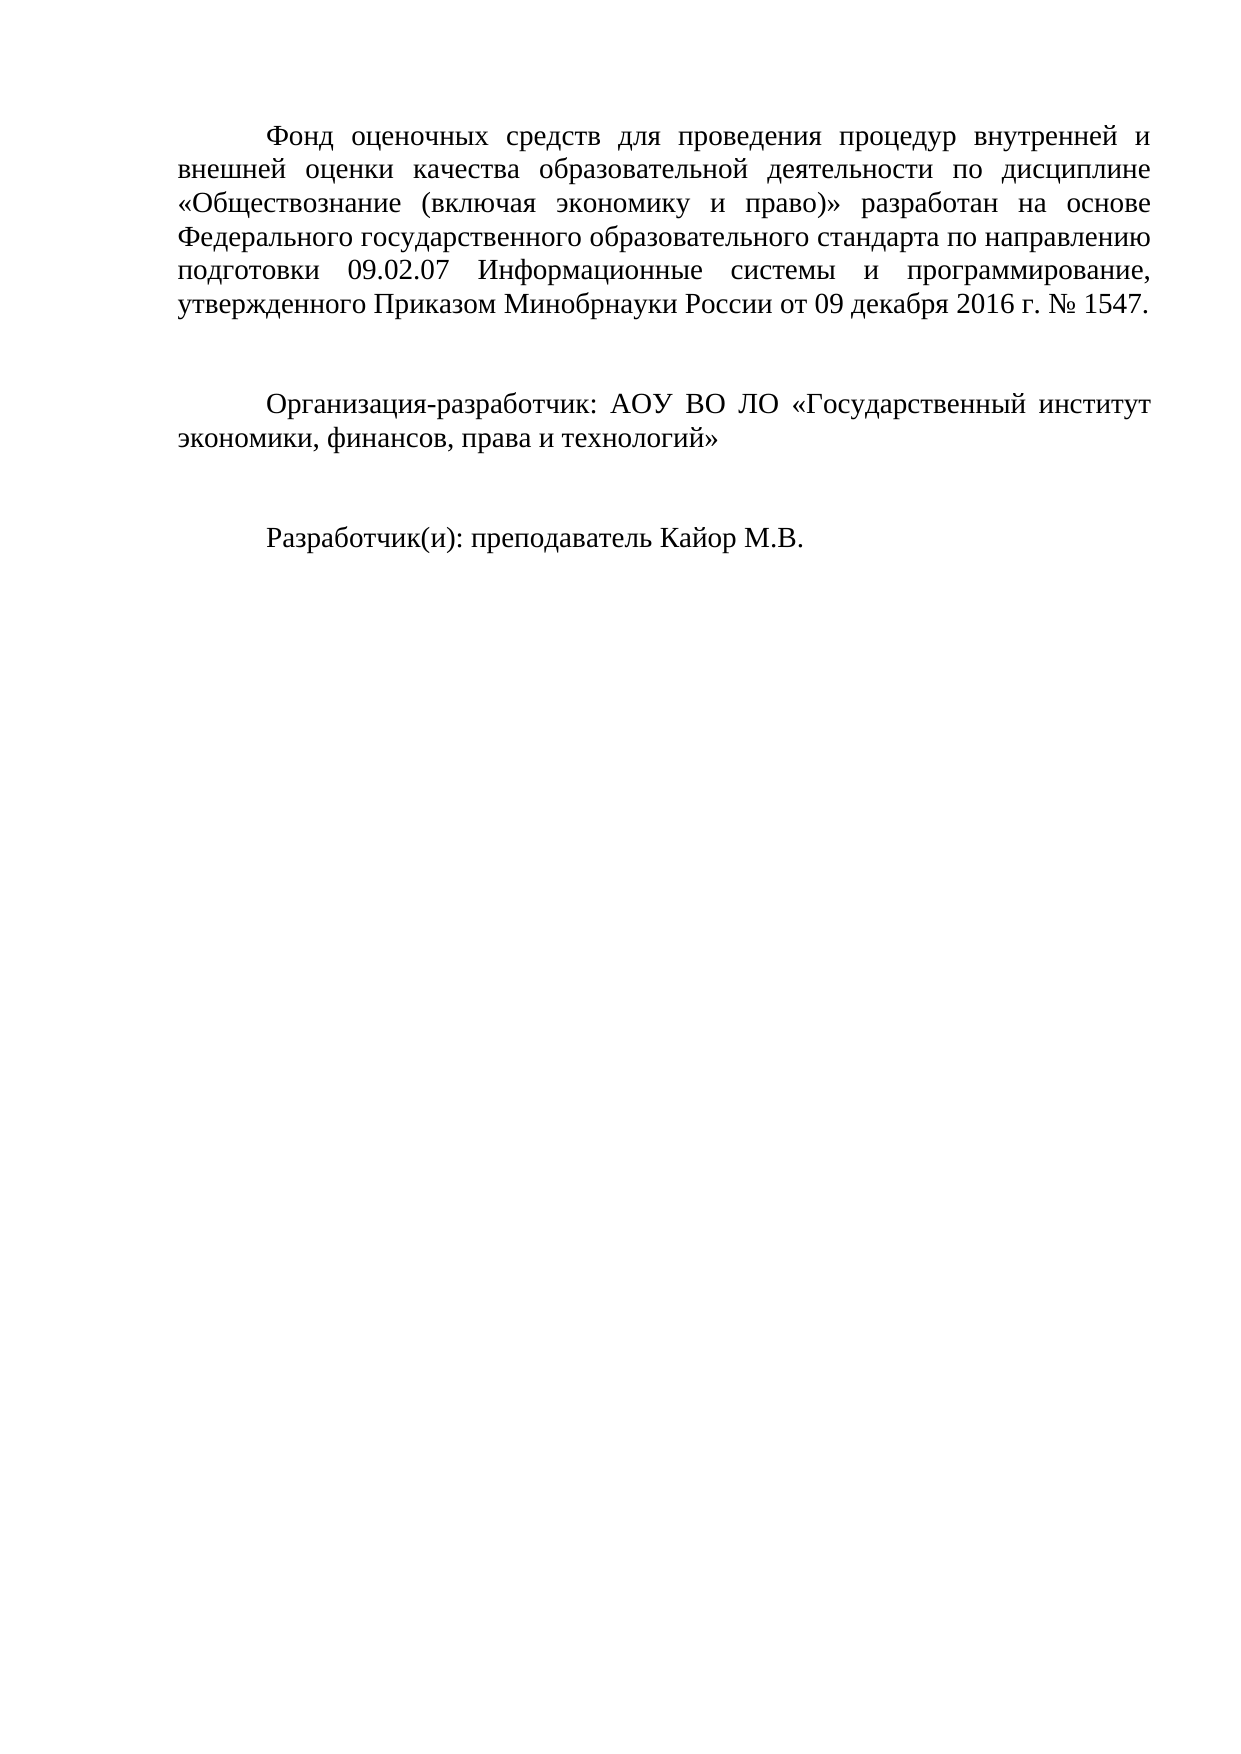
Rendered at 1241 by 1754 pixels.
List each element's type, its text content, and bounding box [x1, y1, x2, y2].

text Организация-разработчик: АОУ ВО ЛО «Государственный институт экономики, финансов, права и технологий» [177, 386, 1152, 453]
text Фонд оценочных средств для проведения процедур внутренней и внешней оценки качества образовательной деятельности по дисциплине «Обществознание (включая экономику и право)» разработан на основе Федерального государственного образовательного стандарта по направлению подготовки 09.02.07 Информационные системы и программирование, утвержденного Приказом Минобрнауки России от 09 декабря 2016 г. № 1547. [177, 118, 1152, 319]
text Разработчик(и): преподаватель Кайор М.В. [177, 521, 1152, 554]
